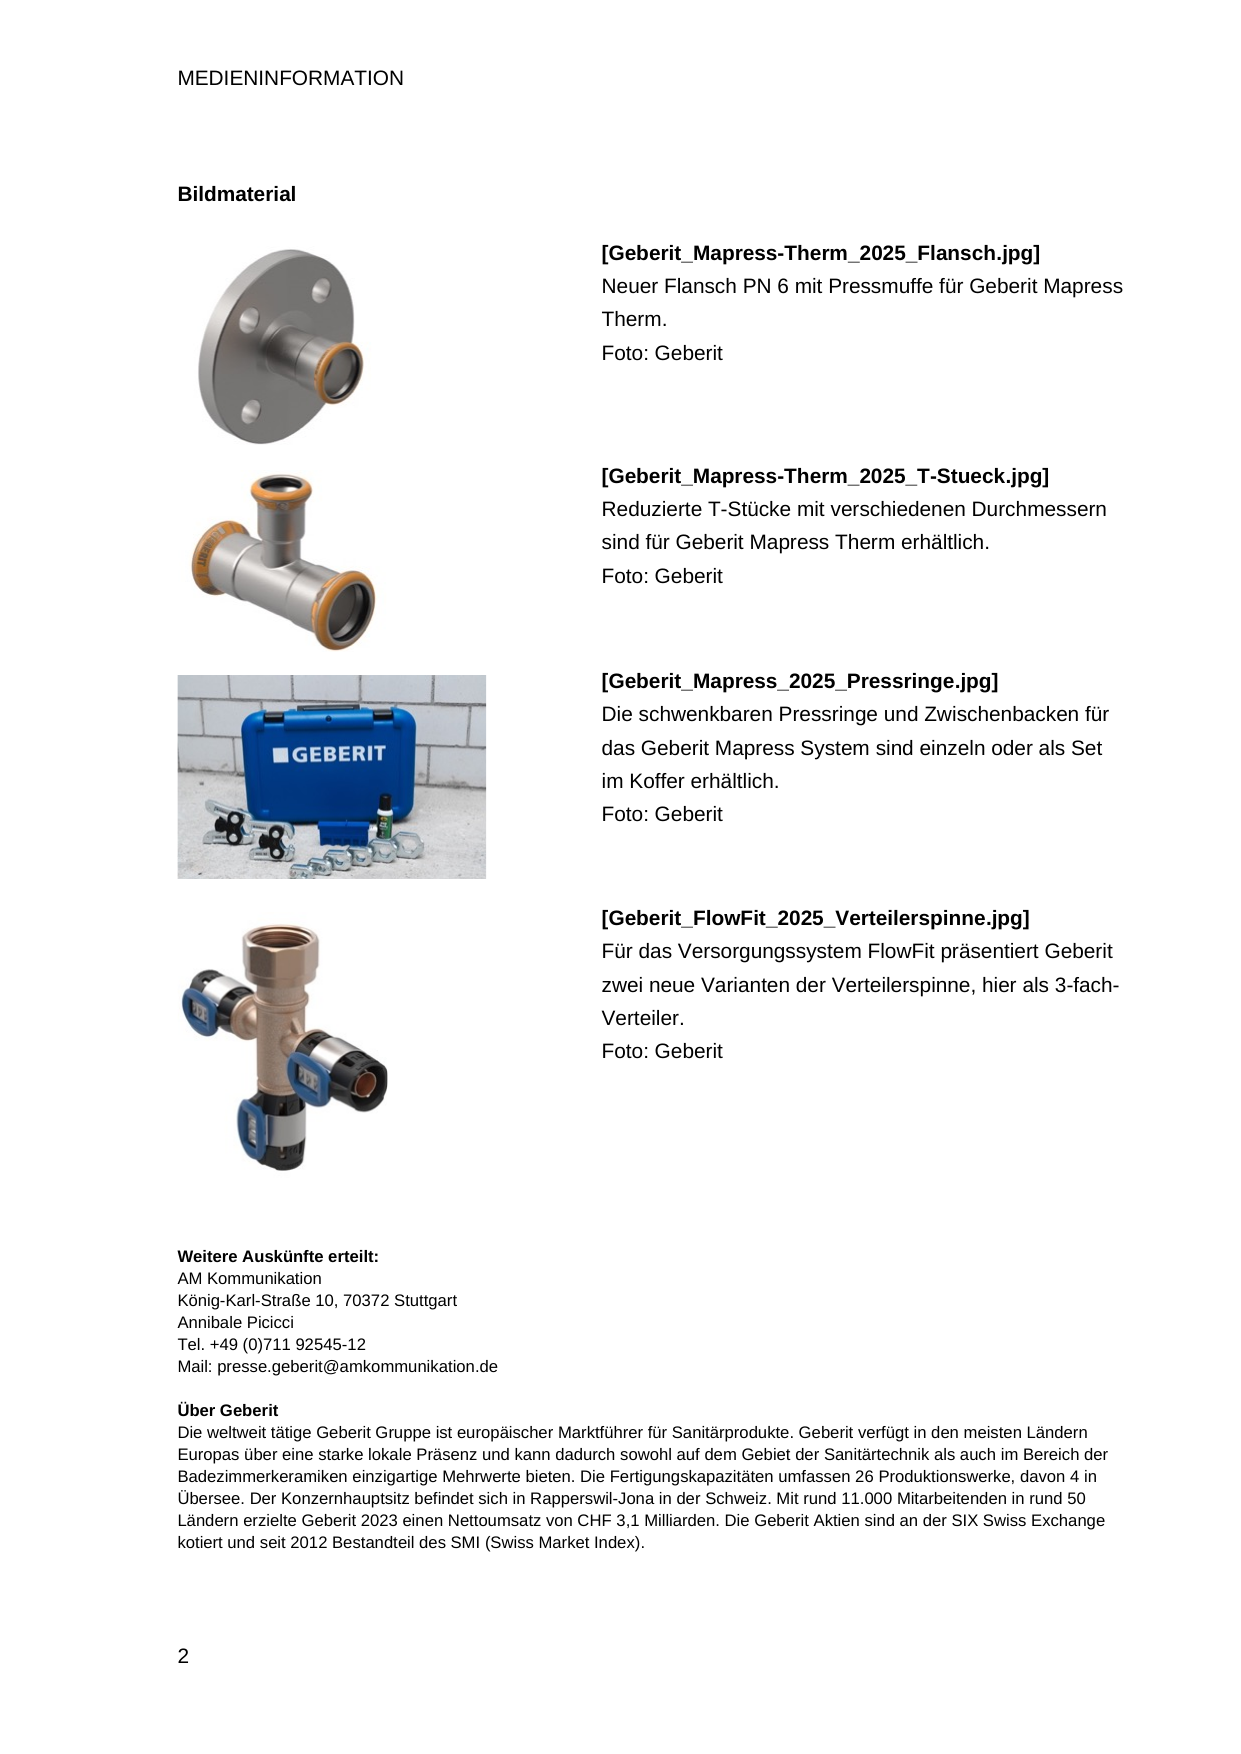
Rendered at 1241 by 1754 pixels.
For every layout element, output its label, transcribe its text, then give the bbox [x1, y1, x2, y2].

table_cell [177, 662, 590, 899]
picture [177, 912, 388, 1182]
picture [177, 246, 388, 445]
table_cell [Geberit_Mapress_2025_Pressringe.jpg] Die schwenkbaren Pressringe und Zwischenbacken für das Geberit Mapress System sind einzeln oder als Set im Koffer erhältlich. Foto: Geberit [590, 662, 1136, 899]
text Weitere Auskünfte erteilt: [177, 1247, 1137, 1266]
picture [177, 470, 388, 652]
text Über Geberit [177, 1379, 1137, 1420]
table_header [Geberit_Mapress-Therm_2025_Flansch.jpg] Neuer Flansch PN 6 mit Pressmuffe für Geberit Mapress Therm. Foto: Geberit [590, 233, 1136, 456]
table_cell [177, 899, 590, 1192]
table_cell [Geberit_FlowFit_2025_Verteilerspinne.jpg] Für das Versorgungssystem FlowFit präsentiert Geberit zwei neue Varianten der Verteilerspinne, hier als 3-fach-Verteiler. Foto: Geberit [590, 899, 1136, 1192]
text Tel. +49 (0)711 92545-12 [177, 1335, 1137, 1354]
picture [177, 675, 487, 879]
text Bildmaterial [177, 175, 1137, 208]
table_cell [Geberit_Mapress-Therm_2025_T-Stueck.jpg] Reduzierte T-Stücke mit verschiedenen Durchmessern sind für Geberit Mapress Therm erhältlich. Foto: Geberit [590, 456, 1136, 662]
text Mail: presse.geberit@amkommunikation.de [177, 1357, 1137, 1376]
table_header [177, 233, 590, 456]
text Die weltweit tätige Geberit Gruppe ist europäischer Marktführer für Sanitärprodukte. Geberit verfügt in den meisten Ländern Europas über eine starke lokale Präsenz und kann dadurch sowohl auf dem Gebiet der Sanitärtechnik als auch im Bereich der Badezimmerkeramiken einzigartige Mehrwerte bieten. Die Fertigungskapazitäten umfassen 26 Produktionswerke, davon 4 in Übersee. Der Konzernhauptsitz befindet sich in Rapperswil-Jona in der Schweiz. Mit rund 11.000 Mitarbeitenden in rund 50 Ländern erzielte Geberit 2023 einen Nettoumsatz von CHF 3,1 Milliarden. Die Geberit Aktien sind an der SIX Swiss Exchange kotiert und seit 2012 Bestandteil des SMI (Swiss Market Index). [177, 1423, 1137, 1552]
text AM Kommunikation König-Karl-Straße 10, 70372 Stuttgart Annibale Picicci [177, 1269, 1137, 1332]
table_cell [177, 456, 590, 662]
